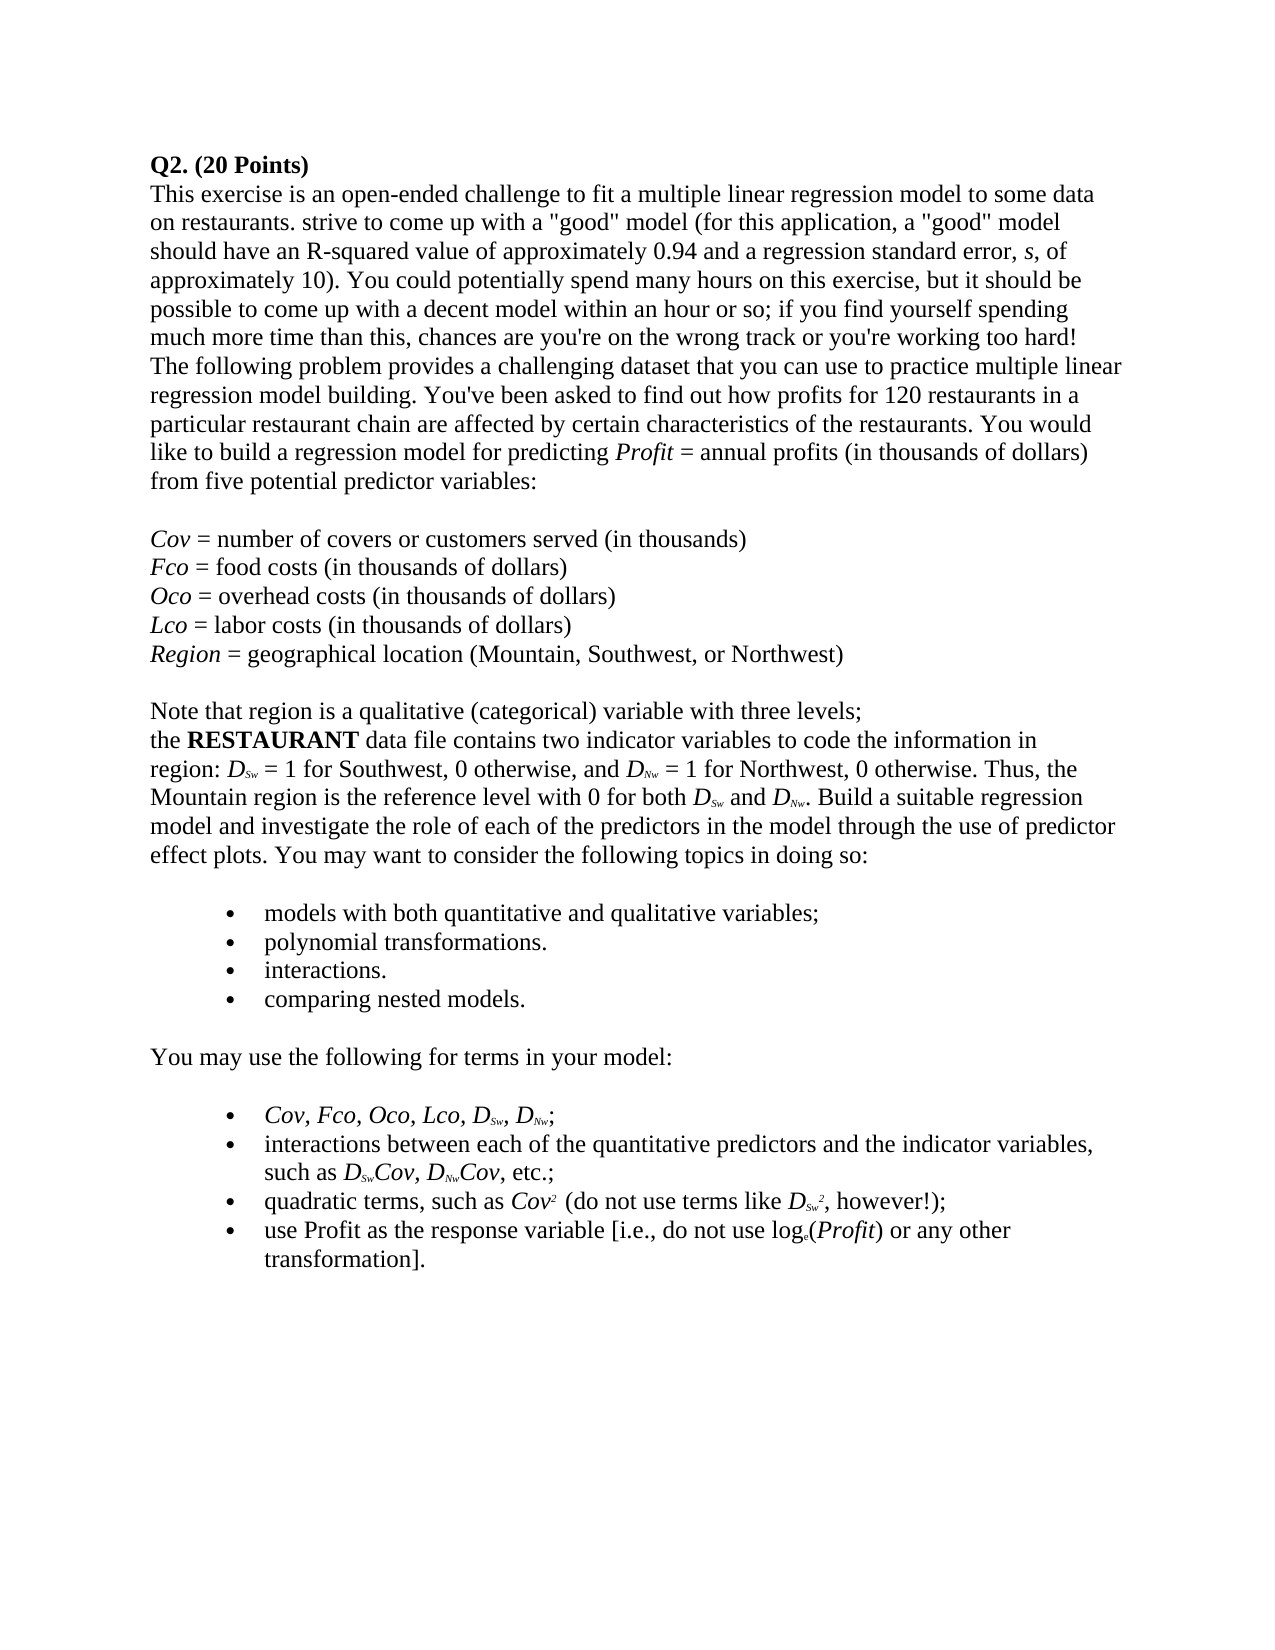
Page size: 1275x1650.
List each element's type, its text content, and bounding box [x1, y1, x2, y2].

list interactions. [227, 955, 1125, 984]
list Cov, Fco, Oco, Lco, DSw, DNw; [227, 1100, 1125, 1129]
text Q2. (20 Points) This exercise is an open-ended challenge to fit a multiple linear regression model to some data on restaurants. strive to come up with a "good" model (for this application, a "good" model should have an R-squared value of approximately 0.94 and a regression standard error, s, of approximately 10). You could potentially spend many hours on this exercise, but it should be possible to come up with a decent model within an hour or so; if you find yourself spending much more time than this, chances are you're on the wrong track or you're working too hard! The following problem provides a challenging dataset that you can use to practice multiple linear regression model building. You've been asked to find out how profits for 120 restaurants in a particular restaurant chain are affected by certain characteristics of the restaurants. You would like to build a regression model for predicting Profit = annual profits (in thousands of dollars) from five potential predictor variables: Cov = number of covers or customers served (in thousands) Fco = food costs (in thousands of dollars) Oco = overhead costs (in thousands of dollars) Lco = labor costs (in thousands of dollars) Region = geographical location (Mountain, Southwest, or Northwest) Note that region is a qualitative (categorical) variable with three levels; the RESTAURANT data file contains two indicator variables to code the information in region: DSw = 1 for Southwest, 0 otherwise, and DNw = 1 for Northwest, 0 otherwise. Thus, the Mountain region is the reference level with 0 for both DSw and DNw. Build a suitable regression model and investigate the role of each of the predictors in the model through the use of predictor effect plots. You may want to consider the following topics in doing so: [150, 150, 1125, 869]
list interactions between each of the quantitative predictors and the indicator variables, such as DSwCov, DNwCov, etc.; [227, 1129, 1125, 1186]
list use Profit as the response variable [i.e., do not use loge(Profit) or any other transformation]. [227, 1215, 1125, 1272]
text You may use the following for terms in your model: [150, 1042, 1125, 1071]
list polynomial transformations. [227, 927, 1125, 955]
list models with both quantitative and qualitative variables; [227, 898, 1125, 927]
list quadratic terms, such as Cov2 (do not use terms like DSw2, however!); [227, 1186, 1125, 1215]
list comparing nested models. [227, 984, 1125, 1013]
